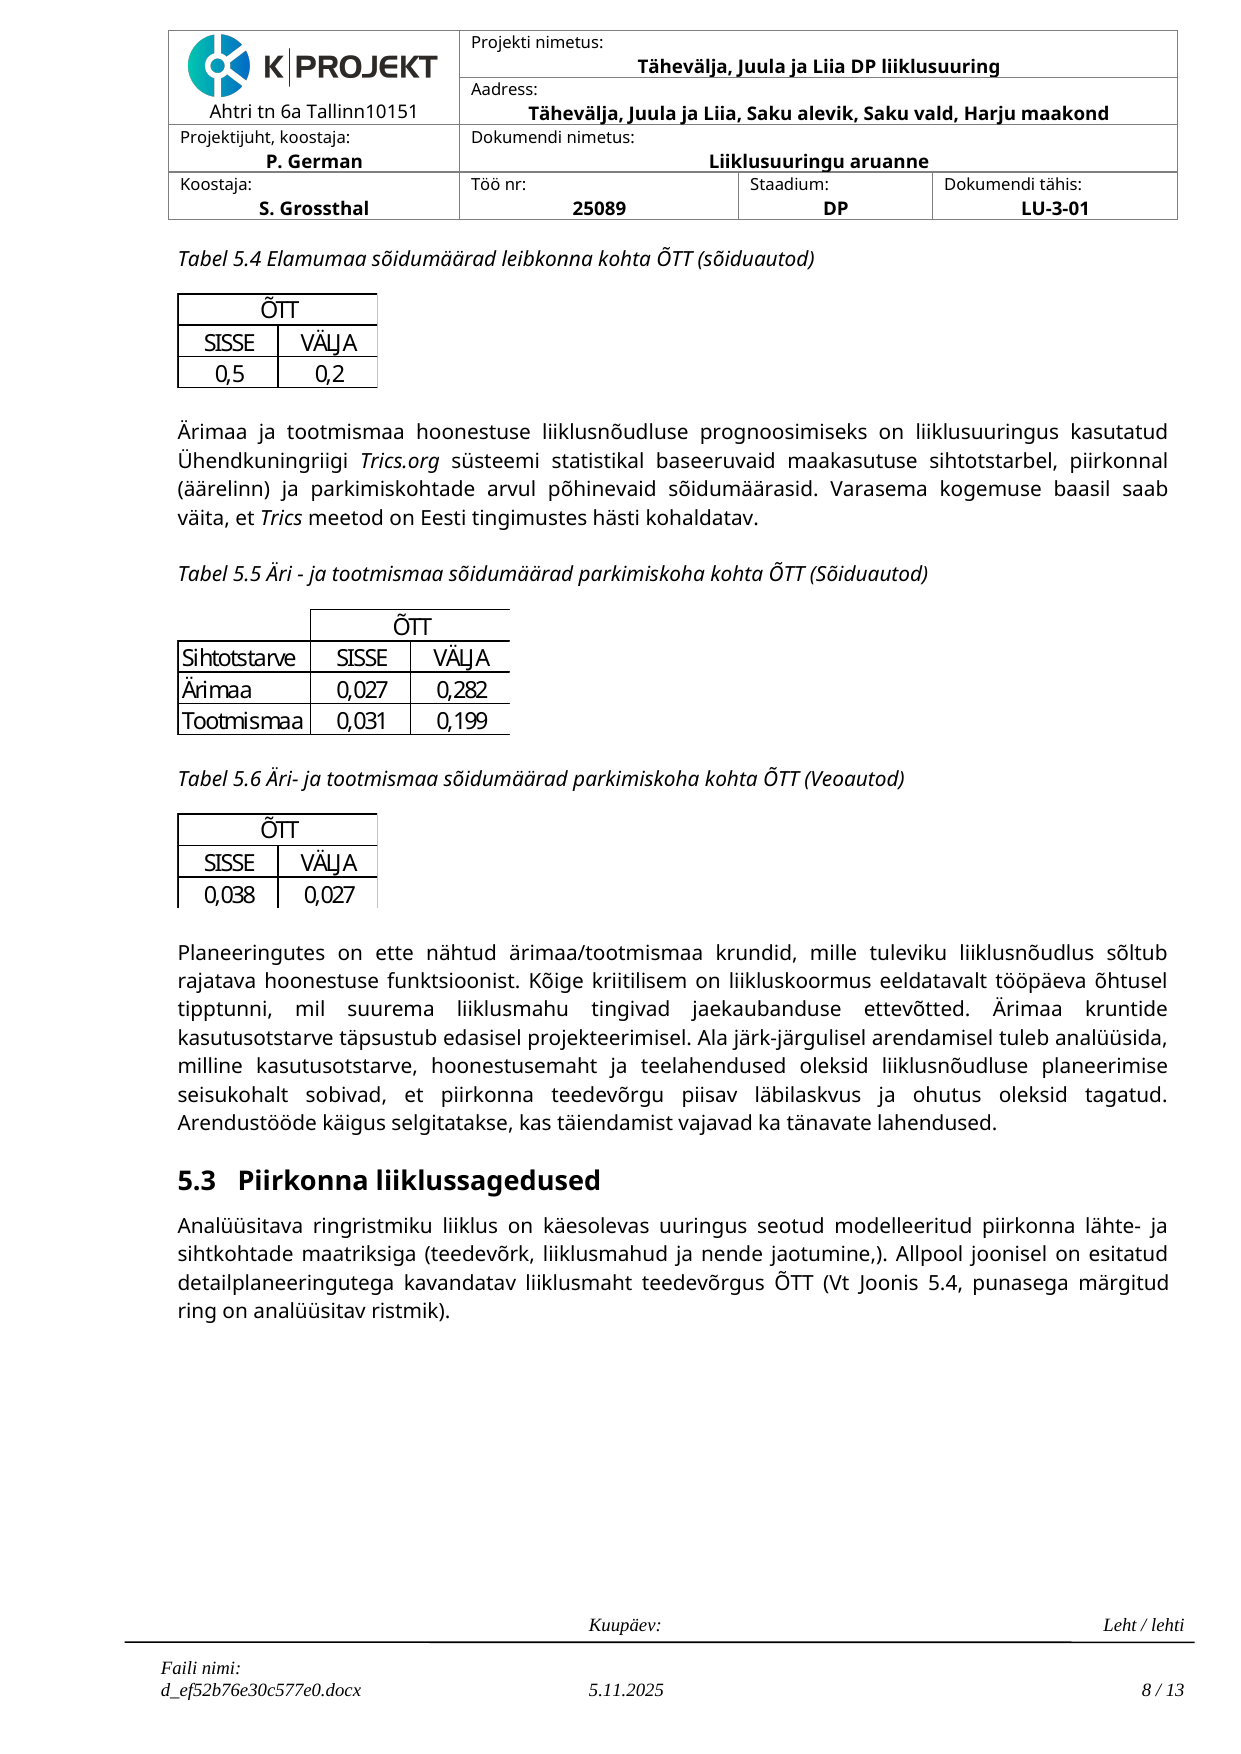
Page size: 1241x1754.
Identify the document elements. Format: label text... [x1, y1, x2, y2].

picture [180, 32, 446, 99]
subtitle Piirkonna liiklussagedused [177, 1162, 1169, 1198]
text Planeeringutes on ette nähtud ärimaa/tootmismaa krundid, mille tuleviku liiklusnõudlus sõltub rajatava hoonestuse funktsioonist. Kõige kriitilisem on liikluskoormus eeldatavalt tööpäeva õhtusel tipptunni, mil suurema liiklusmahu tingivad jaekaubanduse ettevõtted. Ärimaa kruntide kasutusotstarve täpsustub edasisel projekteerimisel. Ala järk-järgulisel arendamisel tuleb analüüsida, milline kasutusotstarve, hoonestusemaht ja teelahendused oleksid liiklusnõudluse planeerimise seisukohalt sobivad, et piirkonna teedevõrgu piisav läbilaskvus ja ohutus oleksid tagatud. Arendustööde käigus selgitatakse, kas täiendamist vajavad ka tänavate lahendused. [177, 938, 1169, 1137]
text Ärimaa ja tootmismaa hoonestuse liiklusnõudluse prognoosimiseks on liiklusuuringus kasutatud Ühendkuningriigi Trics.org süsteemi statistikal baseeruvaid maakasutuse sihtotstarbel, piirkonnal (äärelinn) ja parkimiskohtade arvul põhinevaid sõidumäärasid. Varasema kogemuse baasil saab väita, et Trics meetod on Eesti tingimustes hästi kohaldatav. [177, 417, 1169, 531]
